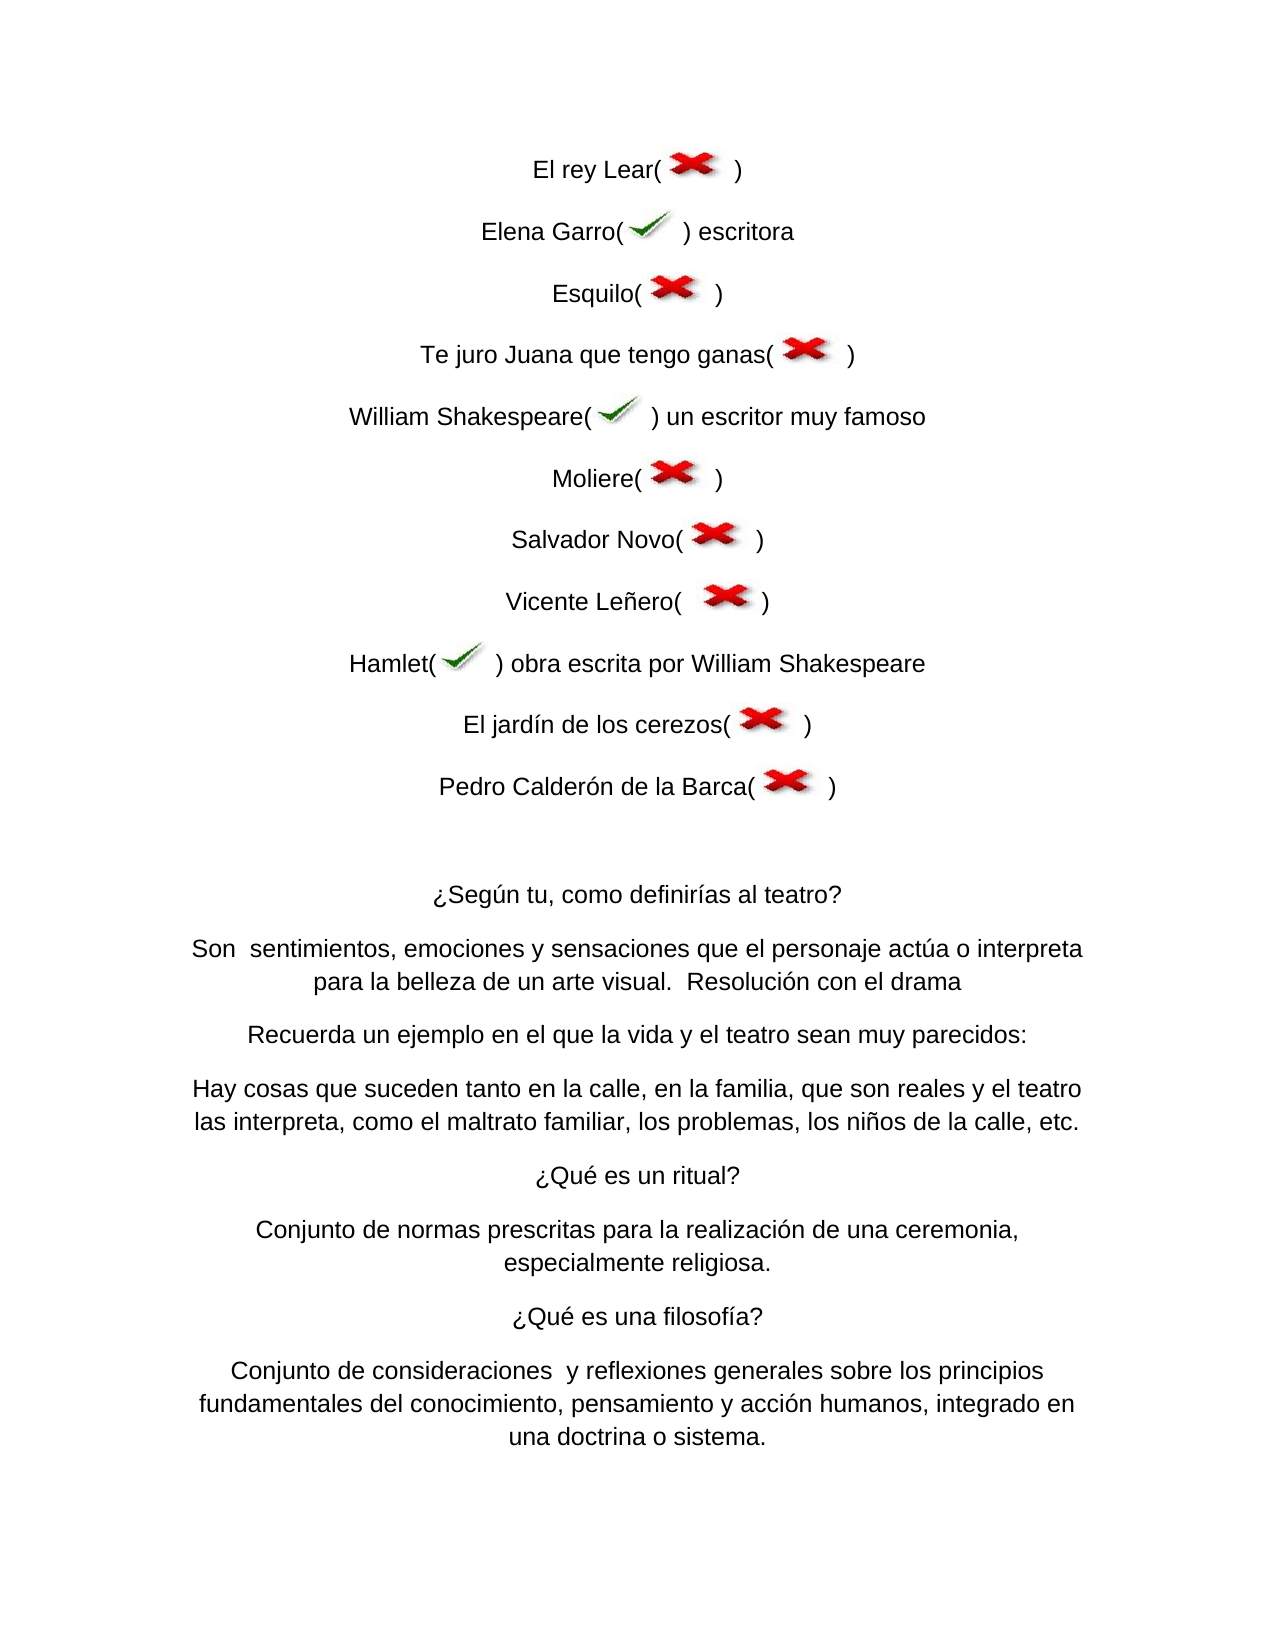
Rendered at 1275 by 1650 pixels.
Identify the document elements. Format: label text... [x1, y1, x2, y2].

picture [436, 641, 489, 673]
text ¿Según tu, como definirías al teatro? [177, 880, 1098, 908]
text Hamlet( ) obra escrita por William Shakespeare [177, 641, 436, 677]
text ¿Qué es un ritual? [177, 1161, 1098, 1190]
text Elena Garro( ) escritora [177, 209, 1098, 246]
text Moliere( ) [177, 456, 1098, 492]
text El rey Lear( ) [177, 148, 1098, 184]
text Pedro Calderón de la Barca( ) [177, 764, 1098, 801]
picture [695, 579, 762, 611]
text Salvador Novo( ) [177, 518, 1098, 554]
picture [642, 271, 708, 303]
picture [683, 517, 749, 549]
text Conjunto de normas prescritas para la realización de una ceremonia, especialmente religiosa. [177, 1215, 1098, 1277]
picture [731, 702, 797, 734]
text Conjunto de consideraciones y reflexiones generales sobre los principios fundamentales del conocimiento, pensamiento y acción humanos, integrado en una doctrina o sistema. [177, 1356, 1098, 1451]
text Son sentimientos, emociones y sensaciones que el personaje actúa o interpreta para la belleza de un arte visual. Resolución con el drama [177, 934, 1098, 995]
text Recuerda un ejemplo en el que la vida y el teatro sean muy parecidos: [177, 1021, 1098, 1049]
picture [755, 764, 822, 796]
picture [623, 209, 677, 241]
text William Shakespeare( ) un escritor muy famoso [177, 394, 1098, 431]
text El jardín de los cerezos( ) [177, 703, 1098, 739]
picture [642, 456, 708, 488]
text Vicente Leñero( ) [177, 579, 1098, 616]
picture [774, 332, 840, 364]
text Hamlet( ) obra escrita por William Shakespeare [432, 641, 1098, 677]
text Hay cosas que suceden tanto en la calle, en la familia, que son reales y el teatro las interpreta, como el maltrato familiar, los problemas, los niños de la calle, etc. [177, 1074, 1098, 1136]
picture [661, 147, 728, 179]
picture [592, 394, 645, 426]
text ¿Qué es una filosofía? [177, 1302, 1098, 1331]
text Esquilo( ) [177, 271, 1098, 307]
text Te juro Juana que tengo ganas( ) [177, 333, 1098, 369]
